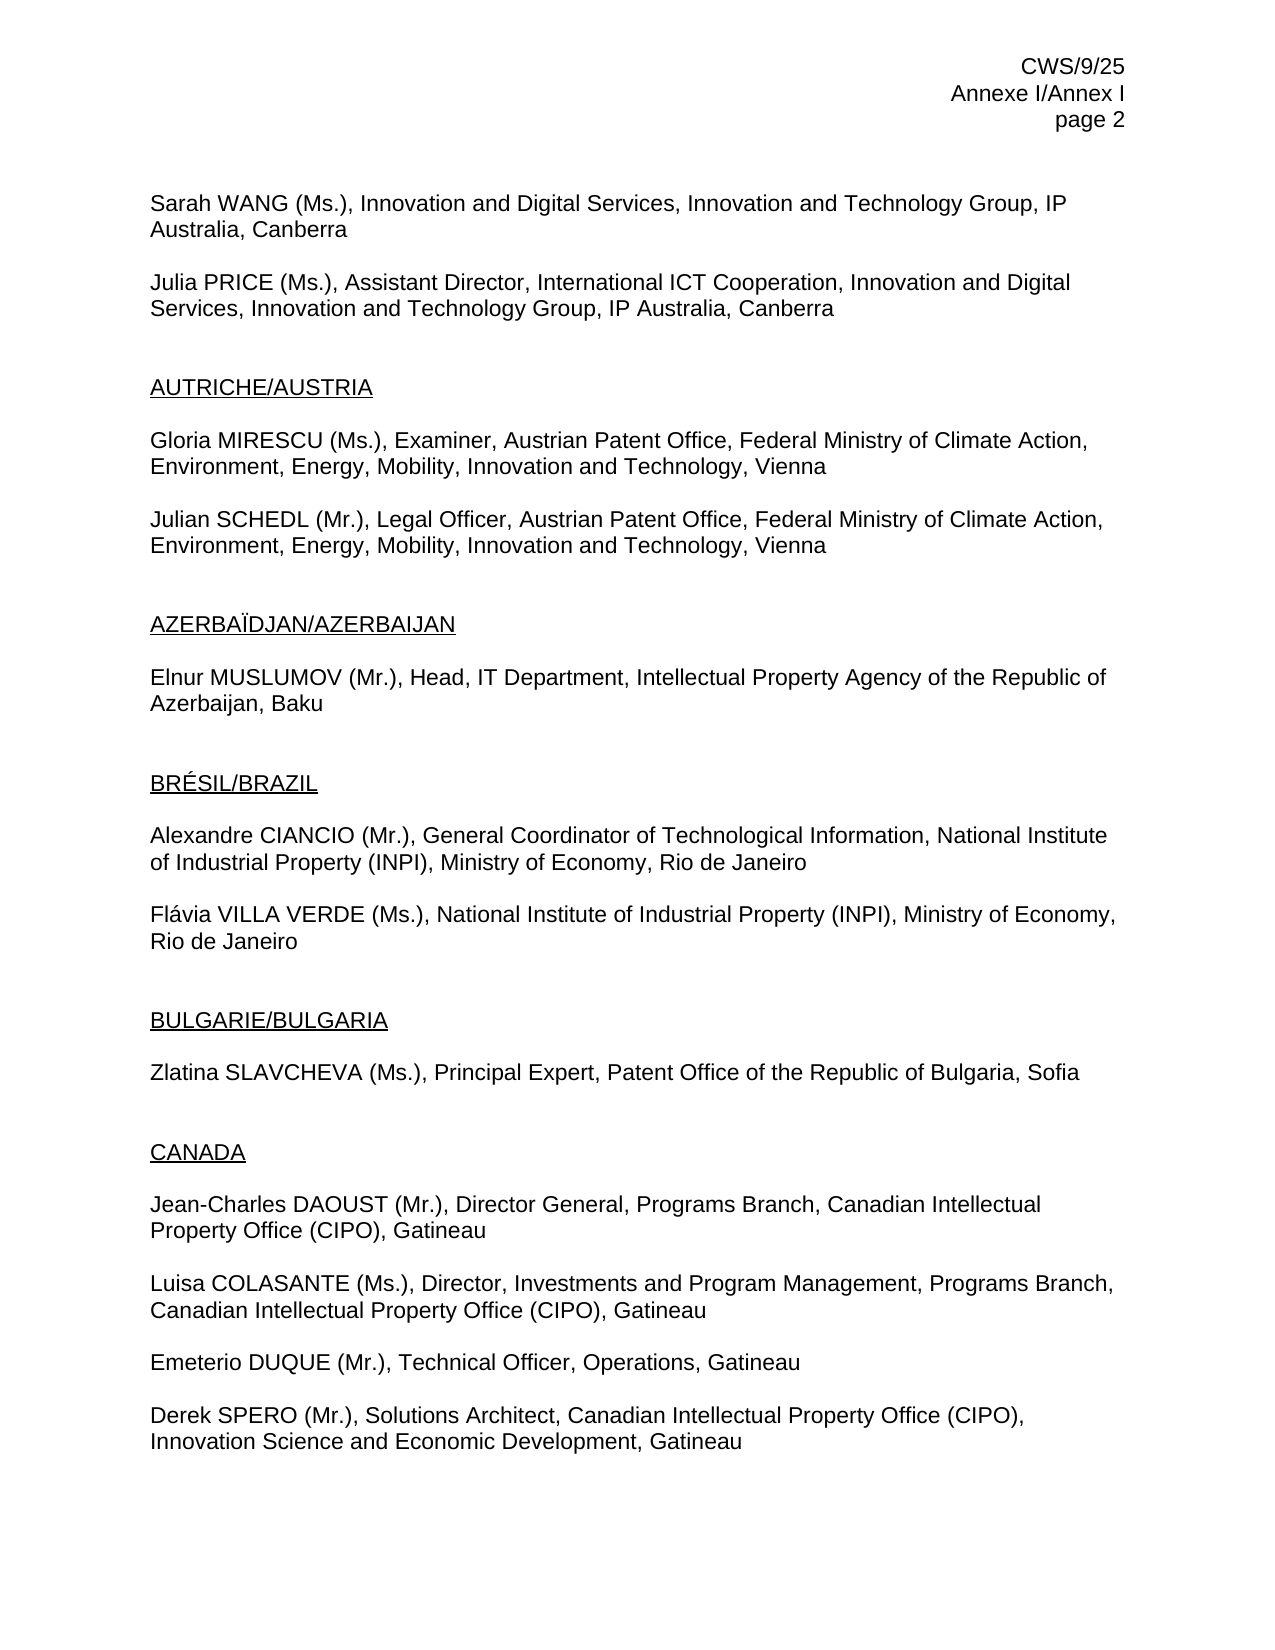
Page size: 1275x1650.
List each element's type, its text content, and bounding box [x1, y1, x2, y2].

text Emeterio DUQUE (Mr.), Technical Officer, Operations, Gatineau [150, 1349, 1125, 1376]
text Derek SPERO (Mr.), Solutions Architect, Canadian Intellectual Property Office (CIPO), Innovation Science and Economic Development, Gatineau [150, 1402, 1125, 1455]
text AUTRICHE/AUSTRIA [150, 374, 1125, 401]
text BRÉSIL/BRAZIL [150, 769, 1125, 796]
text AZERBAÏDJAN/AZERBAIJAN [150, 611, 1125, 638]
text Jean-Charles DAOUST (Mr.), Director General, Programs Branch, Canadian Intellectual Property Office (CIPO), Gatineau [150, 1191, 1125, 1244]
text Sarah WANG (Ms.), Innovation and Digital Services, Innovation and Technology Group, IP Australia, Canberra [150, 190, 1125, 242]
text BULGARIE/BULGARIA [150, 1007, 1125, 1033]
text CANADA [150, 1138, 1125, 1165]
text Luisa COLASANTE (Ms.), Director, Investments and Program Management, Programs Branch, Canadian Intellectual Property Office (CIPO), Gatineau [150, 1270, 1125, 1323]
text Gloria MIRESCU (Ms.), Examiner, Austrian Patent Office, Federal Ministry of Climate Action, Environment, Energy, Mobility, Innovation and Technology, Vienna [150, 427, 1125, 479]
text Julia PRICE (Ms.), Assistant Director, International ICT Cooperation, Innovation and Digital Services, Innovation and Technology Group, IP Australia, Canberra [150, 269, 1125, 321]
text Julian SCHEDL (Mr.), Legal Officer, Austrian Patent Office, Federal Ministry of Climate Action, Environment, Energy, Mobility, Innovation and Technology, Vienna [150, 506, 1125, 559]
text Flávia VILLA VERDE (Ms.), National Institute of Industrial Property (INPI), Ministry of Economy, Rio de Janeiro [150, 901, 1125, 954]
text Alexandre CIANCIO (Mr.), General Coordinator of Technological Information, National Institute of Industrial Property (INPI), Ministry of Economy, Rio de Janeiro [150, 822, 1125, 875]
text Zlatina SLAVCHEVA (Ms.), Principal Expert, Patent Office of the Republic of Bulgaria, Sofia [150, 1059, 1125, 1086]
text Elnur MUSLUMOV (Mr.), Head, IT Department, Intellectual Property Agency of the Republic of Azerbaijan, Baku [150, 664, 1125, 717]
